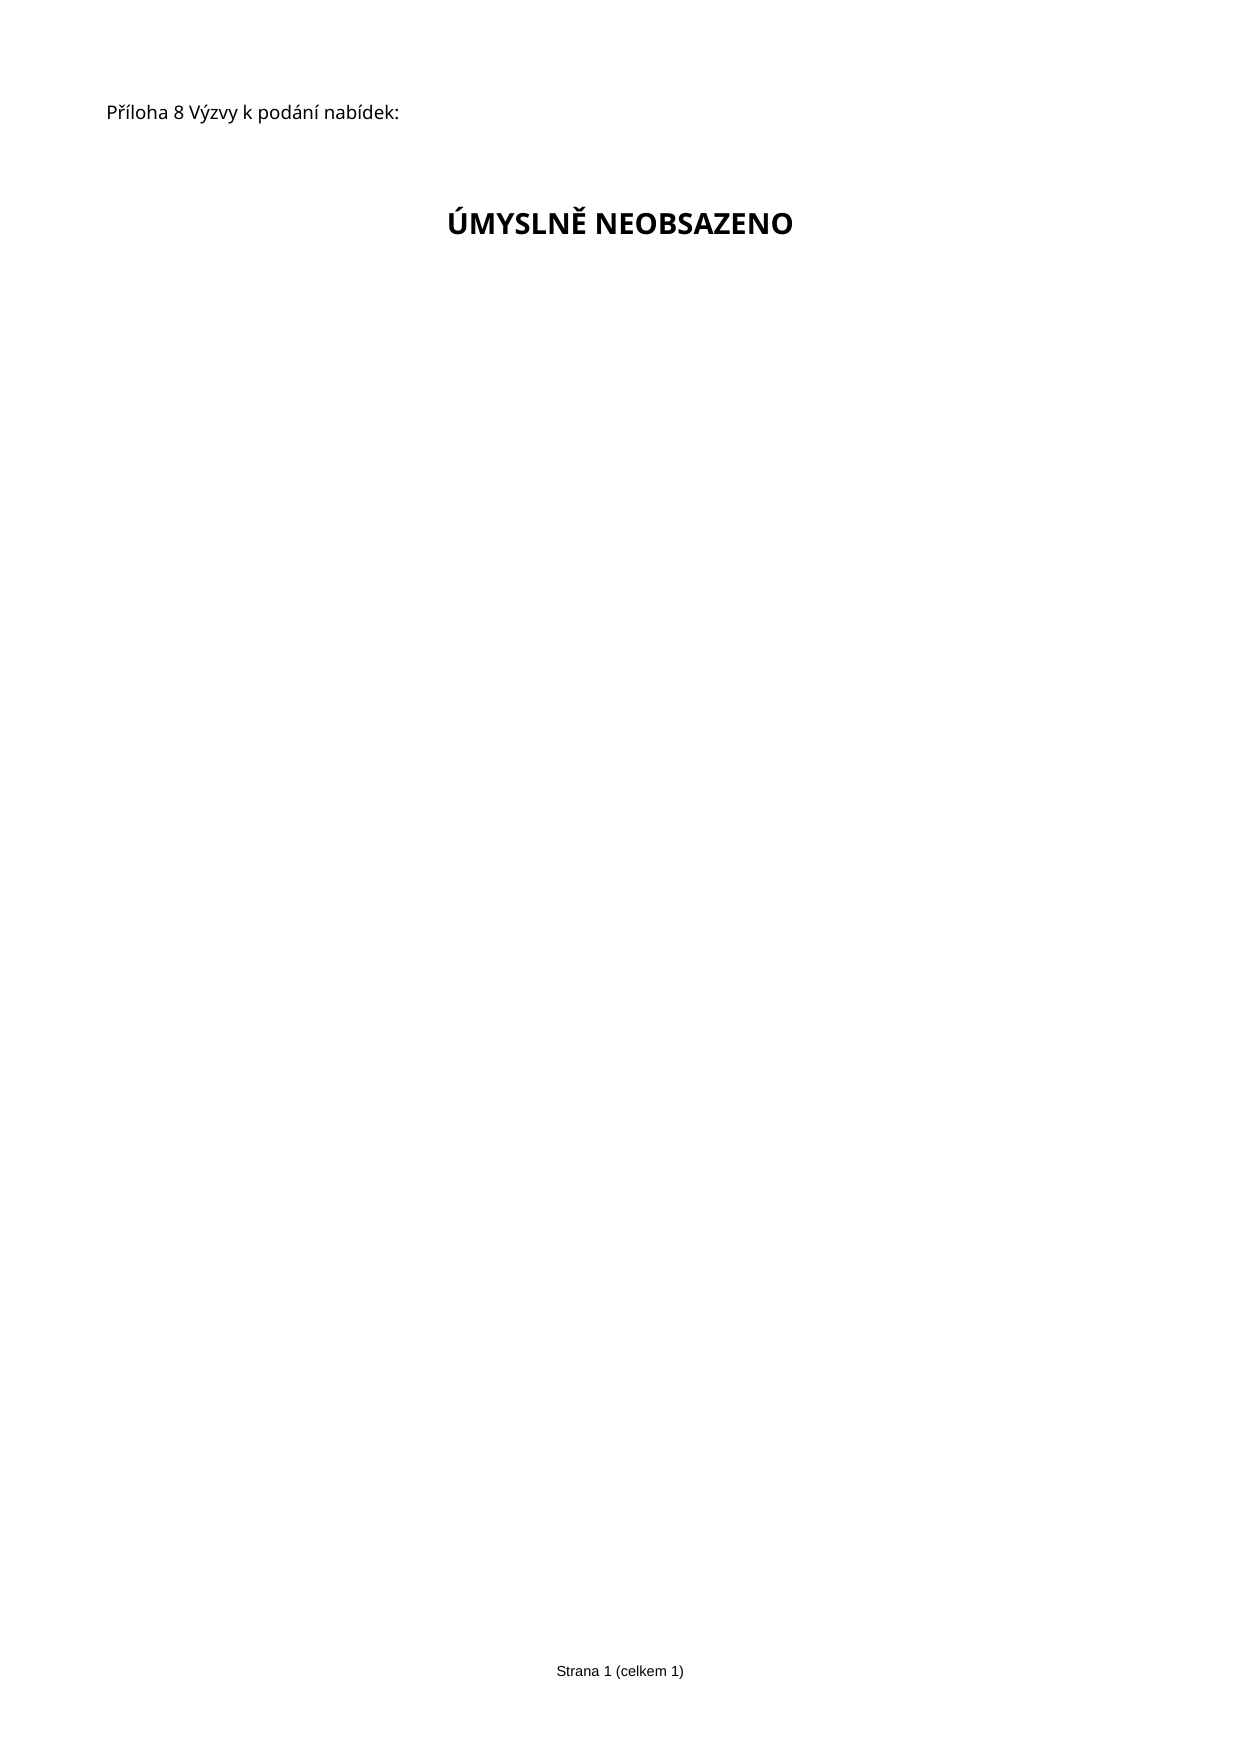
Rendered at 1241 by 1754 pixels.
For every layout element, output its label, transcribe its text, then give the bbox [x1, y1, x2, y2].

title ÚMYSLNĚ NEOBSAZENO [148, 203, 1093, 243]
